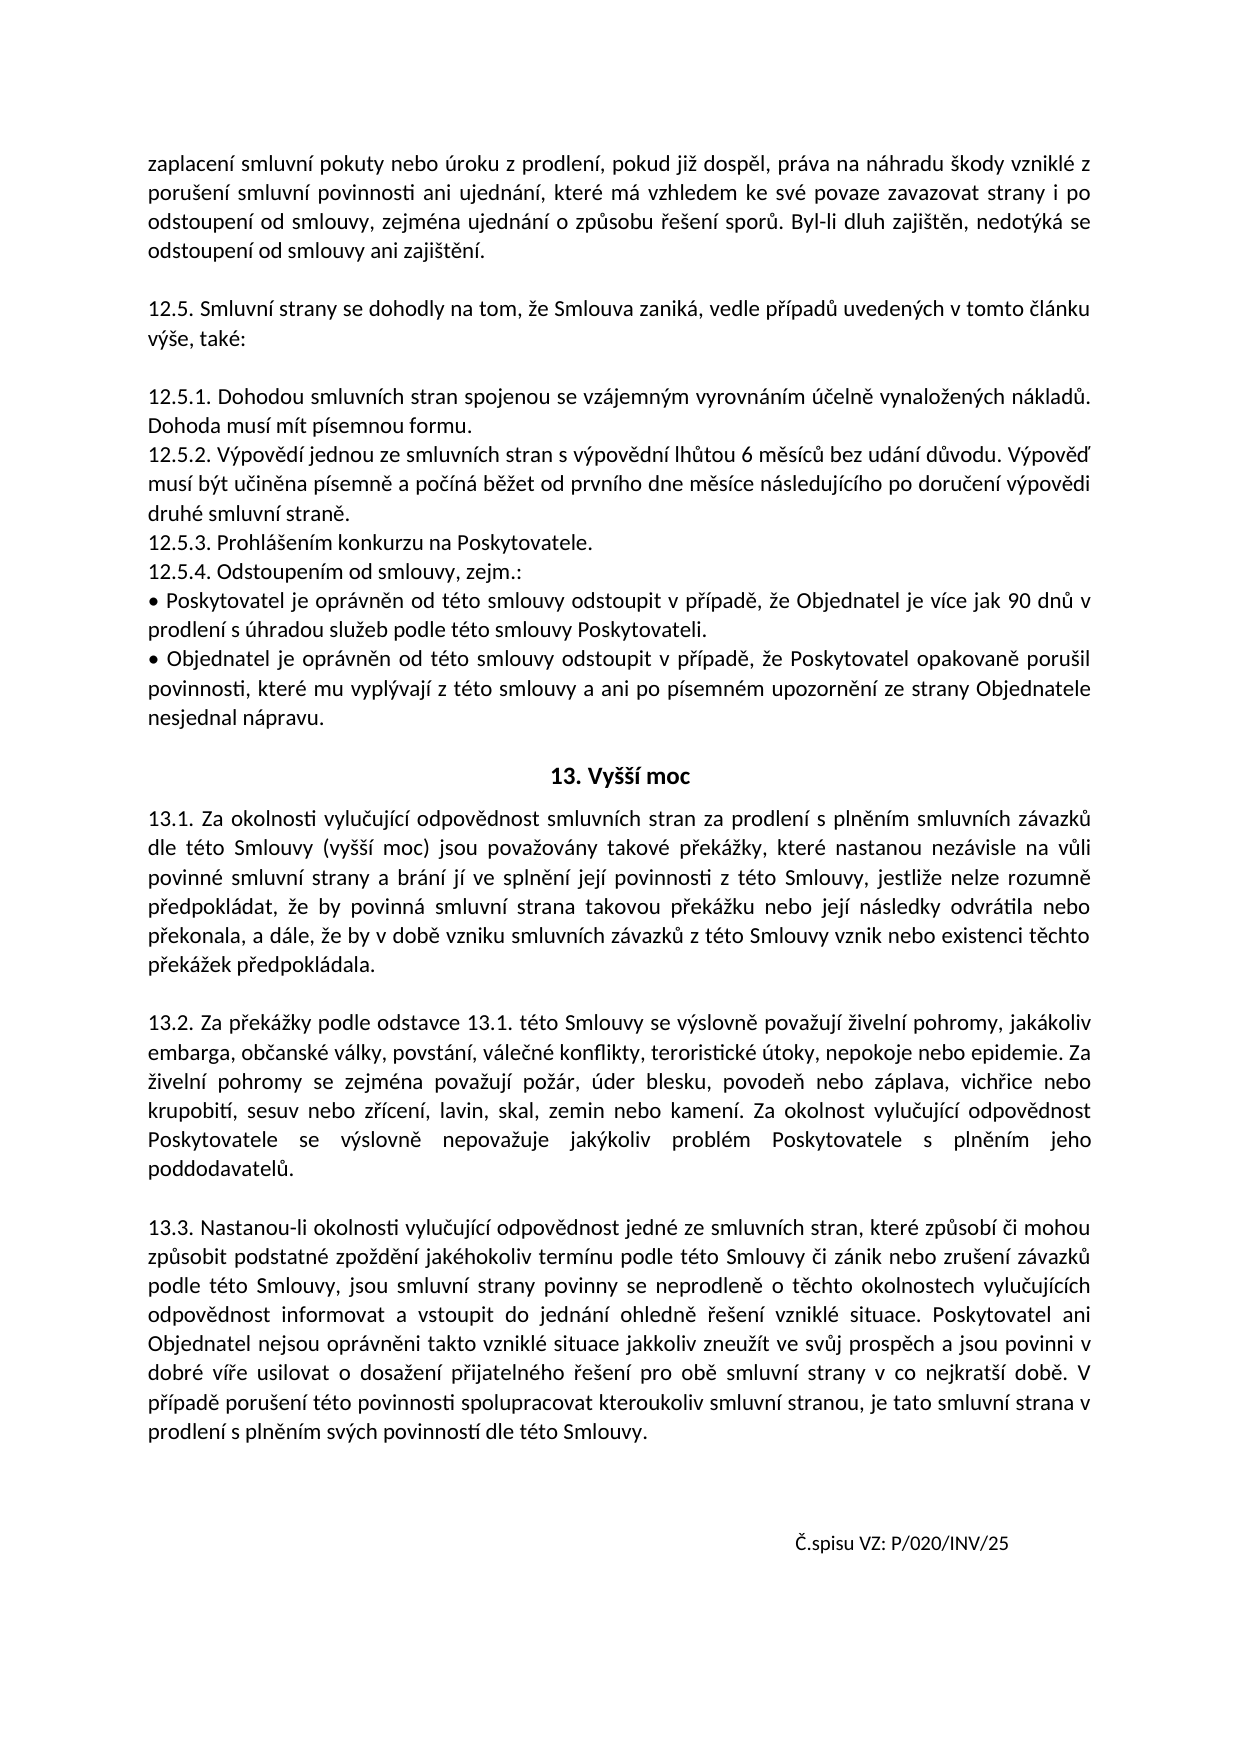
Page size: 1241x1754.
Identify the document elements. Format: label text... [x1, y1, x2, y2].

text 12.5.3. Prohlášením konkurzu na Poskytovatele. [148, 527, 1093, 556]
text 12.5. Smluvní strany se dohodly na tom, že Smlouva zaniká, vedle případů uvedených v tomto článku výše, také: [148, 293, 1093, 352]
text 12.5.2. Výpovědí jednou ze smluvních stran s výpovědní lhůtou 6 měsíců bez udání důvodu. Výpověď musí být učiněna písemně a počíná běžet od prvního dne měsíce následujícího po doručení výpovědi druhé smluvní straně. [148, 439, 1093, 527]
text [148, 148, 1093, 264]
text 13. Vyšší moc [148, 760, 1093, 791]
text • Objednatel je oprávněn od této smlouvy odstoupit v případě, že Poskytovatel opakovaně porušil povinnosti, které mu vyplývají z této smlouvy a ani po písemném upozornění ze strany Objednatele nesjednal nápravu. [148, 643, 1093, 731]
text 12.5.1. Dohodou smluvních stran spojenou se vzájemným vyrovnáním účelně vynaložených nákladů. Dohoda musí mít písemnou formu. [148, 381, 1093, 439]
text 12.5.4. Odstoupením od smlouvy, zejm.: [148, 556, 1093, 585]
text • Poskytovatel je oprávněn od této smlouvy odstoupit v případě, že Objednatel je více jak 90 dnů v prodlení s úhradou služeb podle této smlouvy Poskytovateli. [148, 585, 1093, 643]
text 13.1. Za okolnosti vylučující odpovědnost smluvních stran za prodlení s plněním smluvních závazků dle této Smlouvy (vyšší moc) jsou považovány takové překážky, které nastanou nezávisle na vůli povinné smluvní strany a brání jí ve splnění její povinnosti z této Smlouvy, jestliže nelze rozumně předpokládat, že by povinná smluvní strana takovou překážku nebo její následky odvrátila nebo překonala, a dále, že by v době vzniku smluvních závazků z této Smlouvy vznik nebo existenci těchto překážek předpokládala. [148, 803, 1093, 978]
text 13.2. Za překážky podle odstavce 13.1. této Smlouvy se výslovně považují živelní pohromy, jakákoliv embarga, občanské války, povstání, válečné konflikty, teroristické útoky, nepokoje nebo epidemie. Za živelní pohromy se zejména považují požár, úder blesku, povodeň nebo záplava, vichřice nebo krupobití, sesuv nebo zřícení, lavin, skal, zemin nebo kamení. Za okolnost vylučující odpovědnost Poskytovatele se výslovně nepovažuje jakýkoliv problém Poskytovatele s plněním jeho poddodavatelů. [148, 1007, 1093, 1182]
text 13.3. Nastanou-li okolnosti vylučující odpovědnost jedné ze smluvních stran, které způsobí či mohou způsobit podstatné zpoždění jakéhokoliv termínu podle této Smlouvy či zánik nebo zrušení závazků podle této Smlouvy, jsou smluvní strany povinny se neprodleně o těchto okolnostech vylučujících odpovědnost informovat a vstoupit do jednání ohledně řešení vzniklé situace. Poskytovatel ani Objednatel nejsou oprávněni takto vzniklé situace jakkoliv zneužít ve svůj prospěch a jsou povinni v dobré víře usilovat o dosažení přijatelného řešení pro obě smluvní strany v co nejkratší době. V případě porušení této povinnosti spolupracovat kteroukoliv smluvní stranou, je tato smluvní strana v prodlení s plněním svých povinností dle této Smlouvy. [148, 1211, 1093, 1445]
